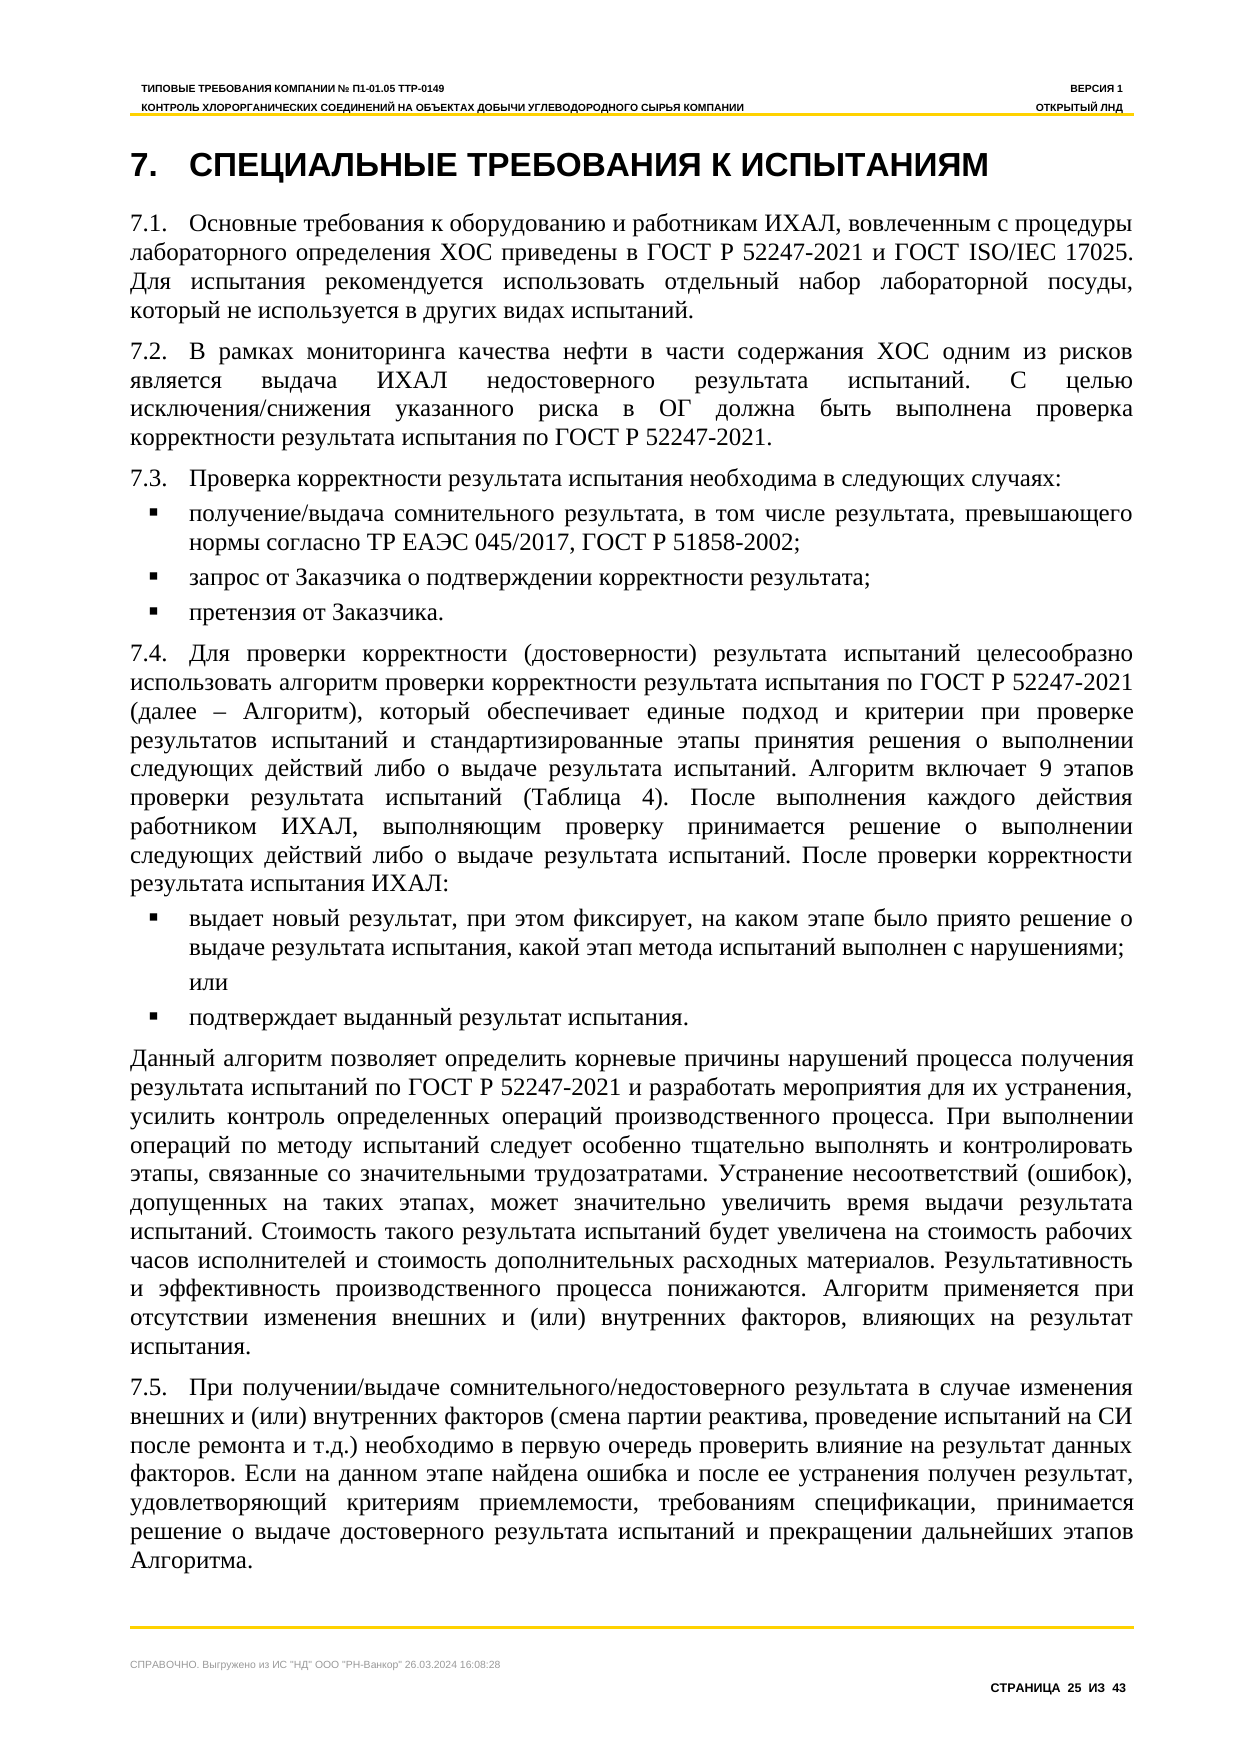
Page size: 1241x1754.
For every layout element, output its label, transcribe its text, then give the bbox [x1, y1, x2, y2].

list подтверждает выданный результат испытания. [148, 1002, 1134, 1031]
list получение/выдача сомнительного результата, в том числе результата, превышающего нормы согласно ТР ЕАЭС 045/2017, ГОСТ Р 51858-2002; [148, 498, 1134, 556]
text Данный алгоритм позволяет определить корневые причины нарушений процесса получения результата испытаний по ГОСТ Р 52247-2021 и разработать мероприятия для их устранения, усилить контроль определенных операций производственного процесса. При выполнении операций по методу испытаний следует особенно тщательно выполнять и контролировать этапы, связанные со значительными трудозатратами. Устранение несоответствий (ошибок), допущенных на таких этапах, может значительно увеличить время выдачи результата испытаний. Стоимость такого результата испытаний будет увеличена на стоимость рабочих часов исполнителей и стоимость дополнительных расходных материалов. Результативность и эффективность производственного процесса понижаются. Алгоритм применяется при отсутствии изменения внешних и (или) внутренних факторов, влияющих на результат испытания. [130, 1043, 1134, 1360]
list СПЕЦИАЛЬНЫЕ ТРЕБОВАНИЯ К ИСПЫТАНИЯМ [130, 145, 1134, 183]
list запрос от Заказчика о подтверждении корректности результата; [148, 562, 1134, 591]
list Для проверки корректности (достоверности) результата испытаний целесообразно использовать алгоритм проверки корректности результата испытания по ГОСТ Р 52247-2021 (далее – Алгоритм), который обеспечивает единые подход и критерии при проверке результатов испытаний и стандартизированные этапы принятия решения о выполнении следующих действий либо о выдаче результата испытаний. Алгоритм включает 9 этапов проверки результата испытаний (Таблица 4). После выполнения каждого действия работником ИХАЛ, выполняющим проверку принимается решение о выполнении следующих действий либо о выдаче результата испытаний. После проверки корректности результата испытания ИХАЛ: [130, 638, 1134, 897]
list претензия от Заказчика. [148, 597, 1134, 626]
list Проверка корректности результата испытания необходима в следующих случаях: [130, 463, 1134, 492]
list При получении/выдаче сомнительного/недостоверного результата в случае изменения внешних и (или) внутренних факторов (смена партии реактива, проведение испытаний на СИ после ремонта и т.д.) необходимо в первую очередь проверить влияние на результат данных факторов. Если на данном этапе найдена ошибка и после ее устранения получен результат, удовлетворяющий критериям приемлемости, требованиям спецификации, принимается решение о выдаче достоверного результата испытаний и прекращении дальнейших этапов Алгоритма. [130, 1372, 1134, 1573]
list В рамках мониторинга качества нефти в части содержания ХОС одним из рисков является выдача ИХАЛ недостоверного результата испытаний. С целью исключения/снижения указанного риска в ОГ должна быть выполнена проверка корректности результата испытания по ГОСТ Р 52247-2021. [130, 336, 1134, 451]
list выдает новый результат, при этом фиксирует, на каком этапе было приято решение о выдаче результата испытания, какой этап метода испытаний выполнен с нарушениями; [148, 903, 1134, 961]
list Основные требования к оборудованию и работникам ИХАЛ, вовлеченным с процедуры лабораторного определения ХОС приведены в ГОСТ Р 52247-2021 и ГОСТ ISO/IEC 17025. Для испытания рекомендуется использовать отдельный набор лабораторной посуды, который не используется в других видах испытаний. [130, 208, 1134, 323]
text или [189, 967, 1134, 996]
